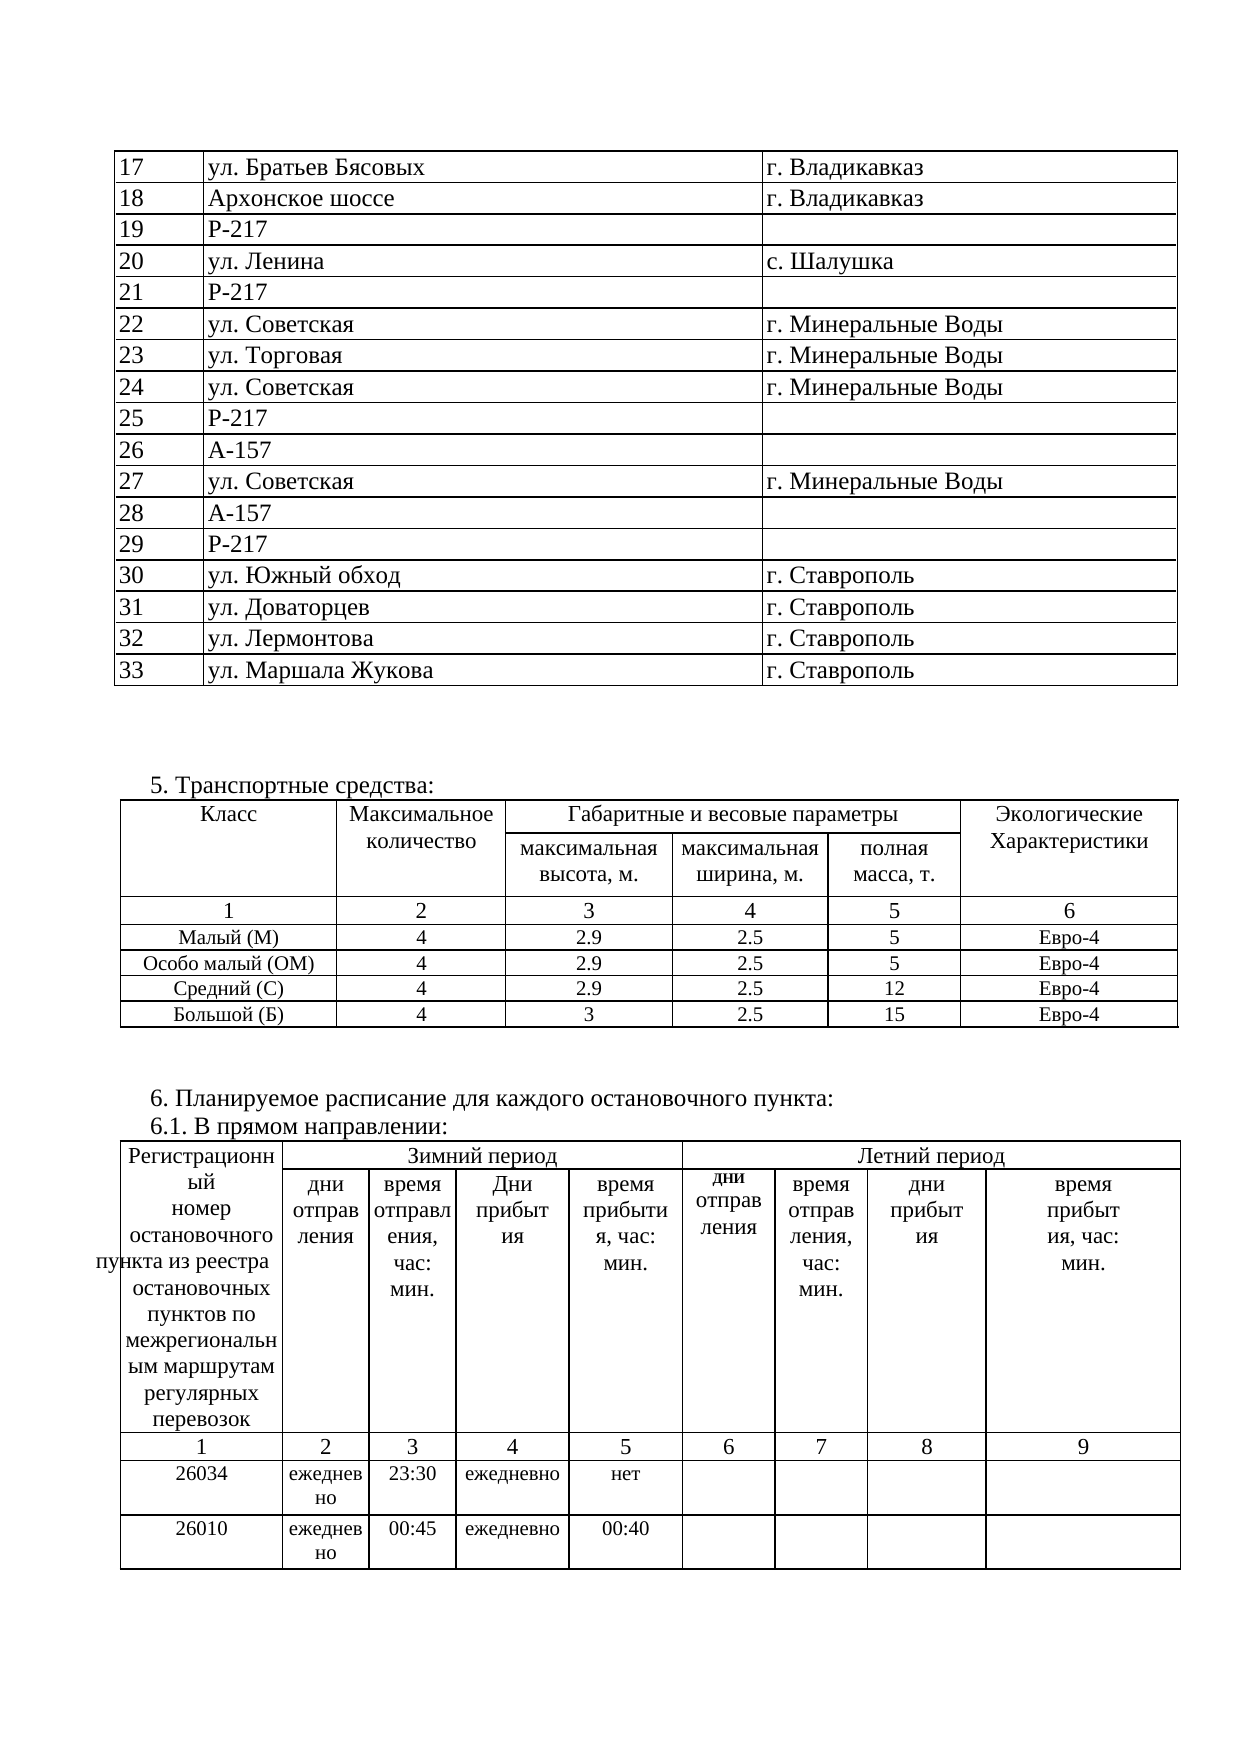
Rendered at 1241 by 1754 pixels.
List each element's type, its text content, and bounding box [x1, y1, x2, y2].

table_header Габаритные и весовые параметры [506, 801, 960, 832]
table_cell [776, 1461, 867, 1514]
table_cell с. Шалушка [763, 244, 1177, 276]
table_cell максимальная ширина, м. [673, 834, 827, 896]
table_cell Средний (С) [121, 976, 336, 1000]
table_cell 4 [457, 1433, 568, 1459]
table_cell 18 [115, 183, 203, 213]
text 6.1. В прямом направлении: [150, 1111, 1090, 1140]
table_cell 6 [683, 1433, 774, 1459]
table_cell 1 [121, 1433, 282, 1459]
table_cell 3 [506, 1002, 672, 1026]
table_cell 30 [115, 560, 203, 590]
table_cell 4 [337, 976, 505, 1000]
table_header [121, 1142, 282, 1432]
table_cell ул. Доваторцев [204, 592, 762, 622]
table_cell 23:30 [370, 1461, 455, 1514]
table_cell 2.5 [673, 925, 827, 949]
table_cell 4 [337, 951, 505, 975]
table_cell Р-217 [204, 277, 762, 307]
table_cell [683, 1461, 774, 1514]
table_cell Дни прибыт ия [457, 1170, 568, 1432]
table_header Класс [121, 801, 336, 896]
table_cell г. Владикавказ [763, 152, 1177, 181]
table_cell Р-217 [204, 403, 762, 433]
table_cell ул. Южный обход [204, 561, 762, 590]
table_cell [763, 276, 1177, 307]
table_cell время отправл ения, час: мин. [370, 1170, 455, 1432]
table_cell время отправ ления, час: мин. [776, 1170, 867, 1432]
text 5. Транспортные средства: [150, 770, 1090, 799]
table_cell [763, 402, 1177, 433]
table_cell г. Ставрополь [763, 622, 1177, 653]
table_cell Евро-4 [961, 925, 1177, 949]
table_cell 26034 [121, 1461, 282, 1514]
table_cell 17 [115, 152, 203, 181]
table_cell 28 [115, 497, 203, 527]
table_cell 12 [829, 976, 960, 1000]
table_cell ул. Советская [204, 466, 762, 496]
table_cell [987, 1516, 1180, 1568]
table_cell ул. Лермонтова [204, 623, 762, 653]
table_cell 15 [829, 1002, 960, 1026]
table_cell 19 [115, 214, 203, 244]
table_cell 6 [961, 897, 1177, 923]
table_cell Евро-4 [961, 1002, 1177, 1026]
table_cell г. Владикавказ [763, 181, 1177, 213]
table_cell 8 [868, 1433, 985, 1459]
table_cell г. Ставрополь [763, 590, 1177, 622]
table_cell [763, 433, 1177, 464]
table_cell время прибыти я, час: мин. [570, 1170, 682, 1432]
table_cell время прибыт ия, час: мин. [987, 1170, 1180, 1432]
table_cell [776, 1516, 867, 1568]
table_cell ежедневно [283, 1461, 368, 1514]
table_cell ежедневно [457, 1461, 568, 1514]
table_cell ул. Братьев Бясовых [204, 152, 762, 181]
table_cell г. Минеральные Воды [763, 339, 1177, 370]
table_header Зимний период [283, 1142, 682, 1168]
table_cell Евро-4 [961, 951, 1177, 975]
table_cell 7 [776, 1433, 867, 1459]
table_cell 32 [115, 623, 203, 653]
table_cell 4 [337, 925, 505, 949]
table_cell ДНИ отправ ления [683, 1170, 774, 1432]
table_cell 22 [115, 308, 203, 339]
table_cell 25 [115, 403, 203, 433]
table_cell 5 [829, 925, 960, 949]
table_cell 29 [115, 529, 203, 559]
table_cell 2 [283, 1433, 368, 1459]
table_cell [987, 1461, 1180, 1514]
table_cell 2.5 [673, 1002, 827, 1026]
table_cell Большой (Б) [121, 1002, 336, 1026]
table_cell Р-217 [204, 529, 762, 559]
table_cell 26010 [121, 1516, 282, 1568]
table_cell нет [570, 1461, 682, 1514]
table_cell г. Ставрополь [763, 653, 1177, 685]
table_cell 00:45 [370, 1516, 455, 1568]
table_cell г. Ставрополь [763, 559, 1177, 590]
table_cell г. Минеральные Воды [763, 370, 1177, 402]
table_cell ежедневно [457, 1516, 568, 1568]
table_cell Малый (М) [121, 925, 336, 949]
table_cell 3 [370, 1433, 455, 1459]
table_cell [763, 213, 1177, 244]
table_cell [763, 496, 1177, 527]
table_cell 5 [570, 1433, 682, 1459]
table_cell 4 [337, 1002, 505, 1026]
text 6. Планируемое расписание для каждого остановочного пункта: [150, 1083, 1090, 1111]
table_cell 2.9 [506, 976, 672, 1000]
table_cell ежедневно [283, 1516, 368, 1568]
table_cell 23 [115, 340, 203, 370]
table_cell дни прибыт ия [868, 1170, 985, 1432]
table_cell Евро-4 [961, 976, 1177, 1000]
table_cell 3 [506, 897, 672, 923]
table_cell [683, 1516, 774, 1568]
table_cell ул. Советская [204, 372, 762, 402]
table_cell 2.9 [506, 951, 672, 975]
table_cell 20 [115, 245, 203, 276]
table_cell ул. Советская [204, 309, 762, 339]
table_cell 2.9 [506, 925, 672, 949]
table_cell 26 [115, 434, 203, 464]
table_cell 00:40 [570, 1516, 682, 1568]
table_cell 27 [115, 466, 203, 496]
table_cell 2 [337, 897, 505, 923]
table_cell А-157 [204, 498, 762, 527]
table_cell 2.5 [673, 976, 827, 1000]
table_cell 9 [987, 1433, 1180, 1459]
table_cell 2.5 [673, 951, 827, 975]
table_cell ул. Ленина [204, 246, 762, 276]
table_cell 33 [115, 654, 203, 685]
table_cell 1 [121, 897, 336, 923]
table_cell 4 [673, 897, 827, 923]
table_cell [763, 528, 1177, 559]
table_header Максимальное количество [337, 801, 505, 896]
table_cell ул. Торговая [204, 340, 762, 370]
table_cell г. Минеральные Воды [763, 465, 1177, 496]
table_cell ул. Маршала Жукова [204, 655, 762, 685]
table_cell 5 [829, 897, 960, 923]
table_header Экологические Характеристики [961, 801, 1177, 896]
table_cell [868, 1461, 985, 1514]
table_cell г. Минеральные Воды [763, 307, 1177, 339]
table_cell дни отправ ления [283, 1170, 368, 1432]
table_cell А-157 [204, 435, 762, 464]
table_cell максимальная высота, м. [506, 834, 672, 896]
table_cell 21 [115, 277, 203, 307]
table_cell 24 [115, 371, 203, 402]
table_cell 5 [829, 951, 960, 975]
table_cell [868, 1516, 985, 1568]
table_cell Архонское шоссе [204, 183, 762, 213]
table_cell 31 [115, 591, 203, 622]
table_cell Особо малый (ОМ) [121, 951, 336, 975]
table_header Летний период [683, 1142, 1180, 1168]
table_cell полная масса, т. [829, 834, 960, 896]
table_cell Р-217 [204, 215, 762, 244]
